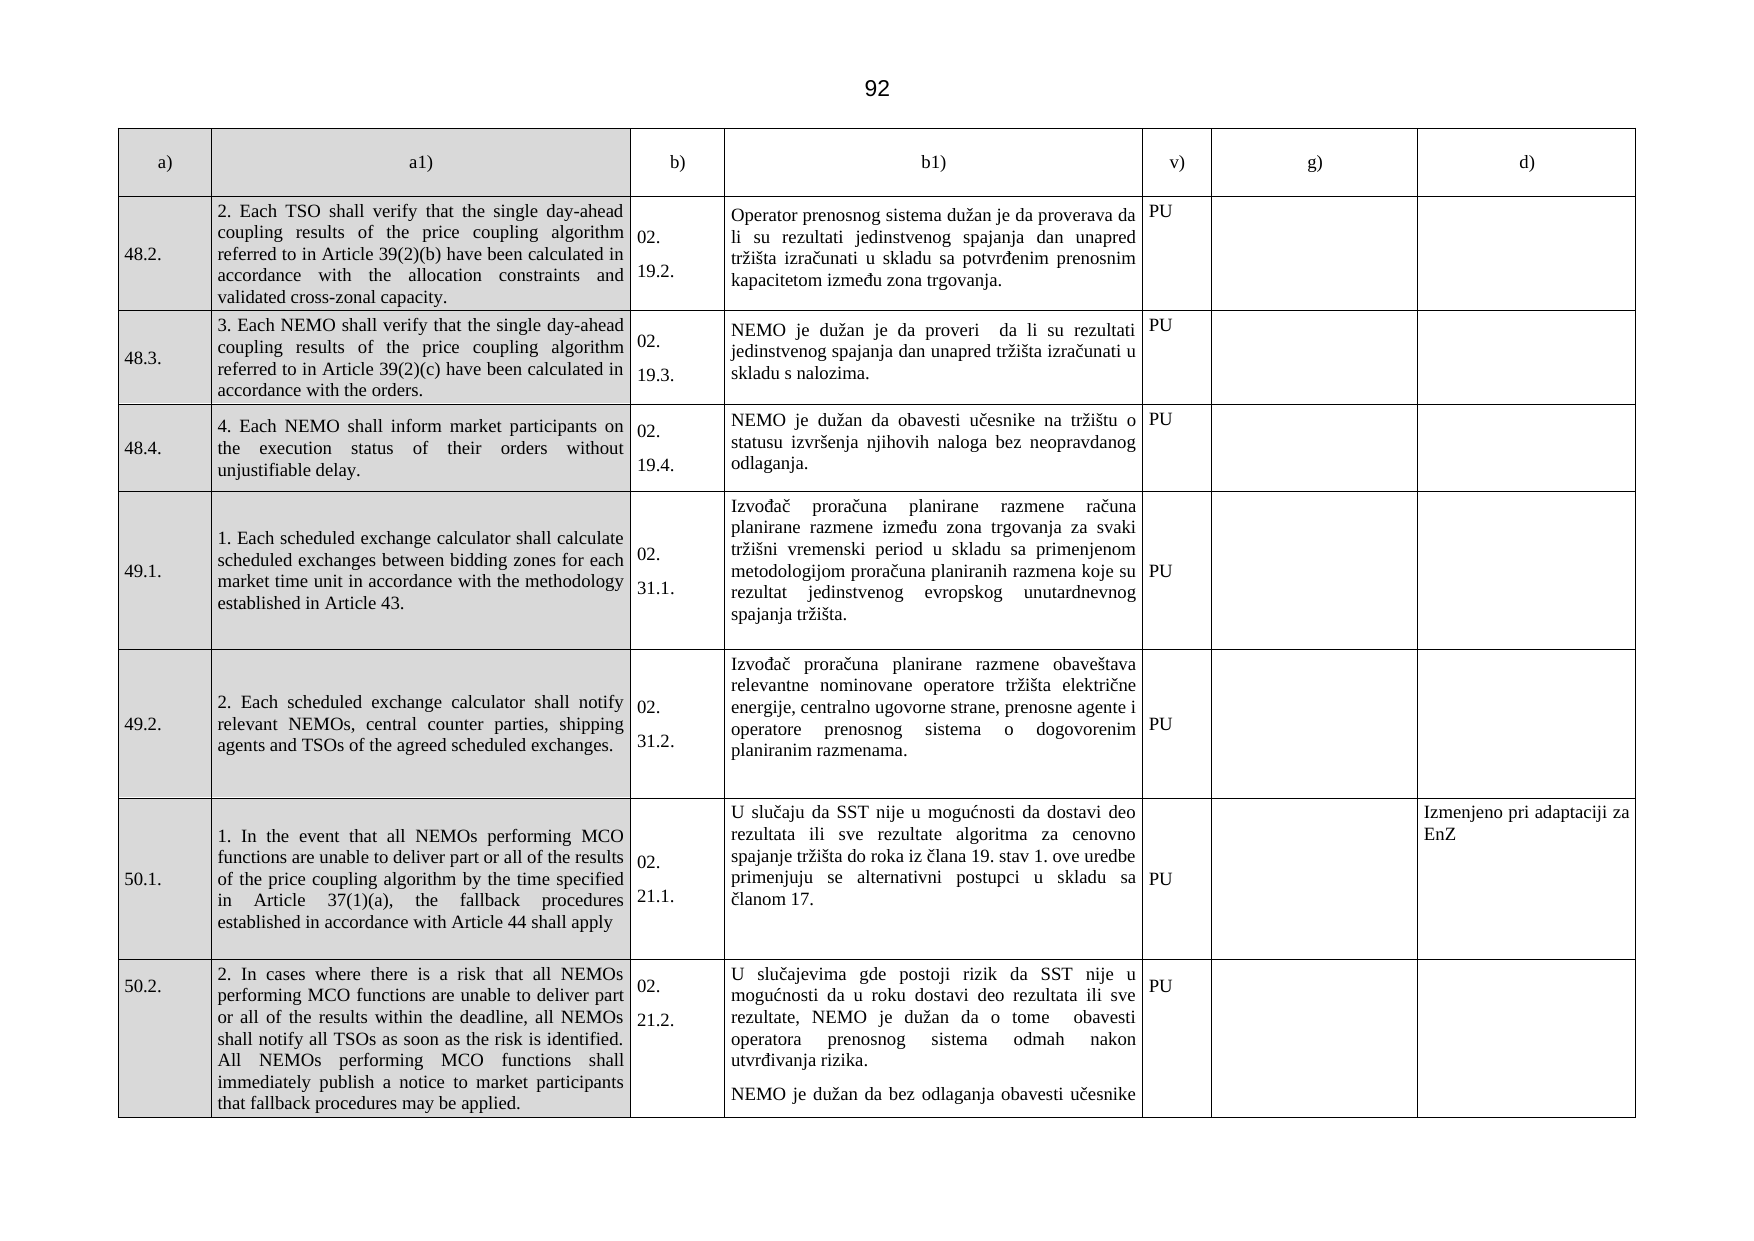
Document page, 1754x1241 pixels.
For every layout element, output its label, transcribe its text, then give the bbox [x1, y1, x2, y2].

table_cell Izvođač proračuna planirane razmene računa planirane razmene između zona trgovanja za svaki tržišni vremenski period u skladu sa primenjenom metodologijom proračuna planiranih razmena koje su rezultat jedinstvenog evropskog unutardnevnog spajanja tržišta. [725, 492, 1142, 649]
table_cell 1. In the event that all NEMOs performing MCO functions are unable to deliver part or all of the results of the price coupling algorithm by the time specified in Article 37(1)(a), the fallback procedures established in accordance with Article 44 shall apply [212, 799, 630, 959]
table_cell Operator prenosnog sistema dužan je da proverava da li su rezultati jedinstvenog spajanja dan unapred tržišta izračunati u skladu sa potvrđenim prenosnim kapacitetom između zona trgovanja. [725, 197, 1142, 310]
table_cell PU [1143, 492, 1211, 649]
table_cell PU [1143, 197, 1211, 310]
table_cell 49.1. [119, 492, 211, 649]
table_cell 02. 21.1. [631, 799, 724, 959]
table_cell [1418, 650, 1635, 797]
table_cell NEMO je dužan je da proveri da li su rezultati jedinstvenog spajanja dan unapred tržišta izračunati u skladu s nalozima. [725, 311, 1142, 403]
table_cell [1418, 197, 1635, 310]
table_cell [1418, 405, 1635, 491]
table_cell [212, 960, 630, 1117]
table_cell [1212, 960, 1417, 1117]
table_header v) [1143, 129, 1211, 196]
table_cell PU [1143, 311, 1211, 403]
table_cell [1212, 311, 1417, 403]
table_cell [1212, 405, 1417, 491]
table_cell U slučaju da SST nije u mogućnosti da dostavi deo rezultata ili sve rezultate algoritma za cenovno spajanje tržišta do roka iz člana 19. stav 1. ove uredbe primenjuju se alternativni postupci u skladu sa članom 17. [725, 799, 1142, 959]
table_cell 02. 19.3. [631, 311, 724, 403]
table_header g) [1212, 129, 1417, 196]
table_cell 1. Each scheduled exchange calculator shall calculate scheduled exchanges between bidding zones for each market time unit in accordance with the methodology established in Article 43. [212, 492, 630, 649]
table_cell [1212, 650, 1417, 797]
table_cell [1212, 197, 1417, 310]
table_cell Izvođač proračuna planirane razmene obaveštava relevantne nominovane operatore tržišta električne energije, centralno ugovorne strane, prenosne agente i operatore prenosnog sistema o dogovorenim planiranim razmenama. [725, 650, 1142, 797]
table_cell [1418, 960, 1635, 1117]
table_cell [1212, 492, 1417, 649]
table_header a1) [212, 129, 630, 196]
table_cell 3. Each NEMO shall verify that the single day-ahead coupling results of the price coupling algorithm referred to in Article 39(2)(c) have been calculated in accordance with the orders. [212, 311, 630, 403]
table_cell 2. Each scheduled exchange calculator shall notify relevant NEMOs, central counter parties, shipping agents and TSOs of the agreed scheduled exchanges. [212, 650, 630, 797]
table_cell 02. 31.1. [631, 492, 724, 649]
table_cell [1418, 311, 1635, 403]
table_cell 02. 19.2. [631, 197, 724, 310]
table_cell PU [1143, 960, 1211, 1117]
table_cell 02. 21.2. [631, 960, 724, 1117]
table_cell 50.1. [119, 799, 211, 959]
table_header b) [631, 129, 724, 196]
table_cell [1212, 799, 1417, 959]
table_header d) [1418, 129, 1635, 196]
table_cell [725, 960, 1142, 1117]
table_cell [1418, 492, 1635, 649]
table_header a) [119, 129, 211, 196]
table_cell 4. Each NEMO shall inform market participants on the execution status of their orders without unjustifiable delay. [212, 405, 630, 491]
table_cell NEMO je dužan da obavesti učesnike na tržištu o statusu izvršenja njihovih naloga bez neopravdanog odlaganja. [725, 405, 1142, 491]
table_cell 48.2. [119, 197, 211, 310]
table_header b1) [725, 129, 1142, 196]
table_cell 02. 31.2. [631, 650, 724, 797]
table_cell 48.4. [119, 405, 211, 491]
table_cell 49.2. [119, 650, 211, 797]
table_cell 02. 19.4. [631, 405, 724, 491]
table_cell 48.3. [119, 311, 211, 403]
table_cell 50.2. [119, 960, 211, 1117]
table_cell PU [1143, 799, 1211, 959]
table_cell 2. Each TSO shall verify that the single day-ahead coupling results of the price coupling algorithm referred to in Article 39(2)(b) have been calculated in accordance with the allocation constraints and validated cross-zonal capacity. [212, 197, 630, 310]
table_cell PU [1143, 650, 1211, 797]
table_cell Izmenjeno pri adaptaciji za EnZ [1418, 799, 1635, 959]
table_cell PU [1143, 405, 1211, 491]
